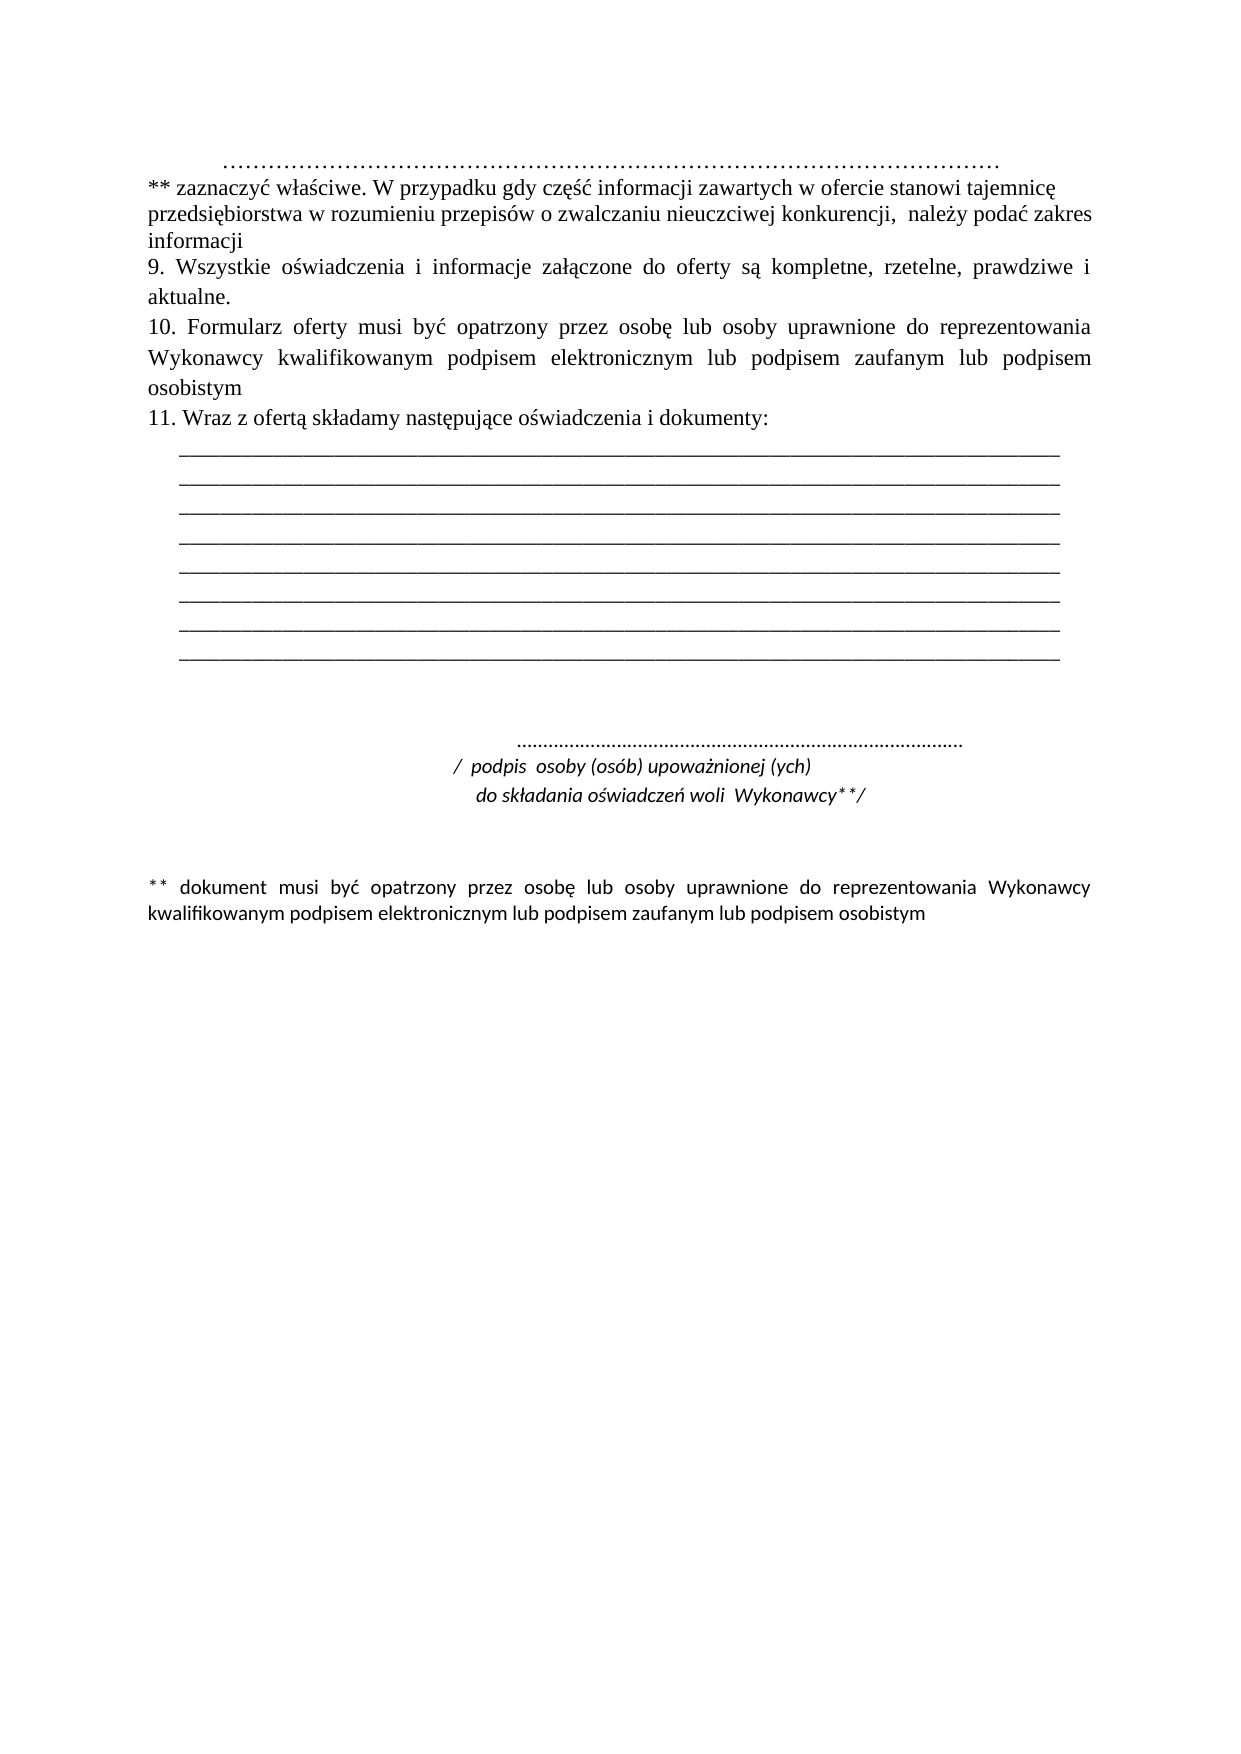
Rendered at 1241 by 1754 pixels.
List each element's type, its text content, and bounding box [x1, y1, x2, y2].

text _____________________________________________________________________________________ [148, 551, 1093, 576]
text 9. Wszystkie oświadczenia i informacje załączone do oferty są kompletne, rzetelne, prawdziwe i aktualne. [148, 253, 1093, 309]
text _____________________________________________________________________________________ [148, 493, 1093, 518]
text ** zaznaczyć właściwe. W przypadku gdy część informacji zawartych w ofercie stanowi tajemnicę przedsiębiorstwa w rozumieniu przepisów o zwalczaniu nieuczciwej konkurencji, należy podać zakres informacji [148, 174, 1122, 253]
text ..................................................................................... [516, 727, 1093, 753]
text / podpis osoby (osób) upoważnionej (ych) [148, 753, 1093, 778]
text _____________________________________________________________________________________ [148, 463, 1093, 489]
text ** dokument musi być opatrzony przez osobę lub osoby uprawnione do reprezentowania Wykonawcy kwalifikowanym podpisem elektronicznym lub podpisem zaufanym lub podpisem osobistym [148, 874, 1093, 925]
text 10. Formularz oferty musi być opatrzony przez osobę lub osoby uprawnione do reprezentowania Wykonawcy kwalifikowanym podpisem elektronicznym lub podpisem zaufanym lub podpisem osobistym [148, 313, 1093, 400]
text 11. Wraz z ofertą składamy następujące oświadczenia i dokumenty: [148, 404, 1093, 430]
text _____________________________________________________________________________________ [148, 434, 1093, 460]
text ………………………………………………………………………………………… [221, 148, 1093, 174]
text _____________________________________________________________________________________ [148, 638, 1093, 664]
text _____________________________________________________________________________________ [148, 522, 1093, 547]
text _____________________________________________________________________________________ [148, 580, 1093, 606]
text _____________________________________________________________________________________ [148, 609, 1093, 635]
text do składania oświadczeń woli Wykonawcy**/ [148, 782, 1093, 807]
